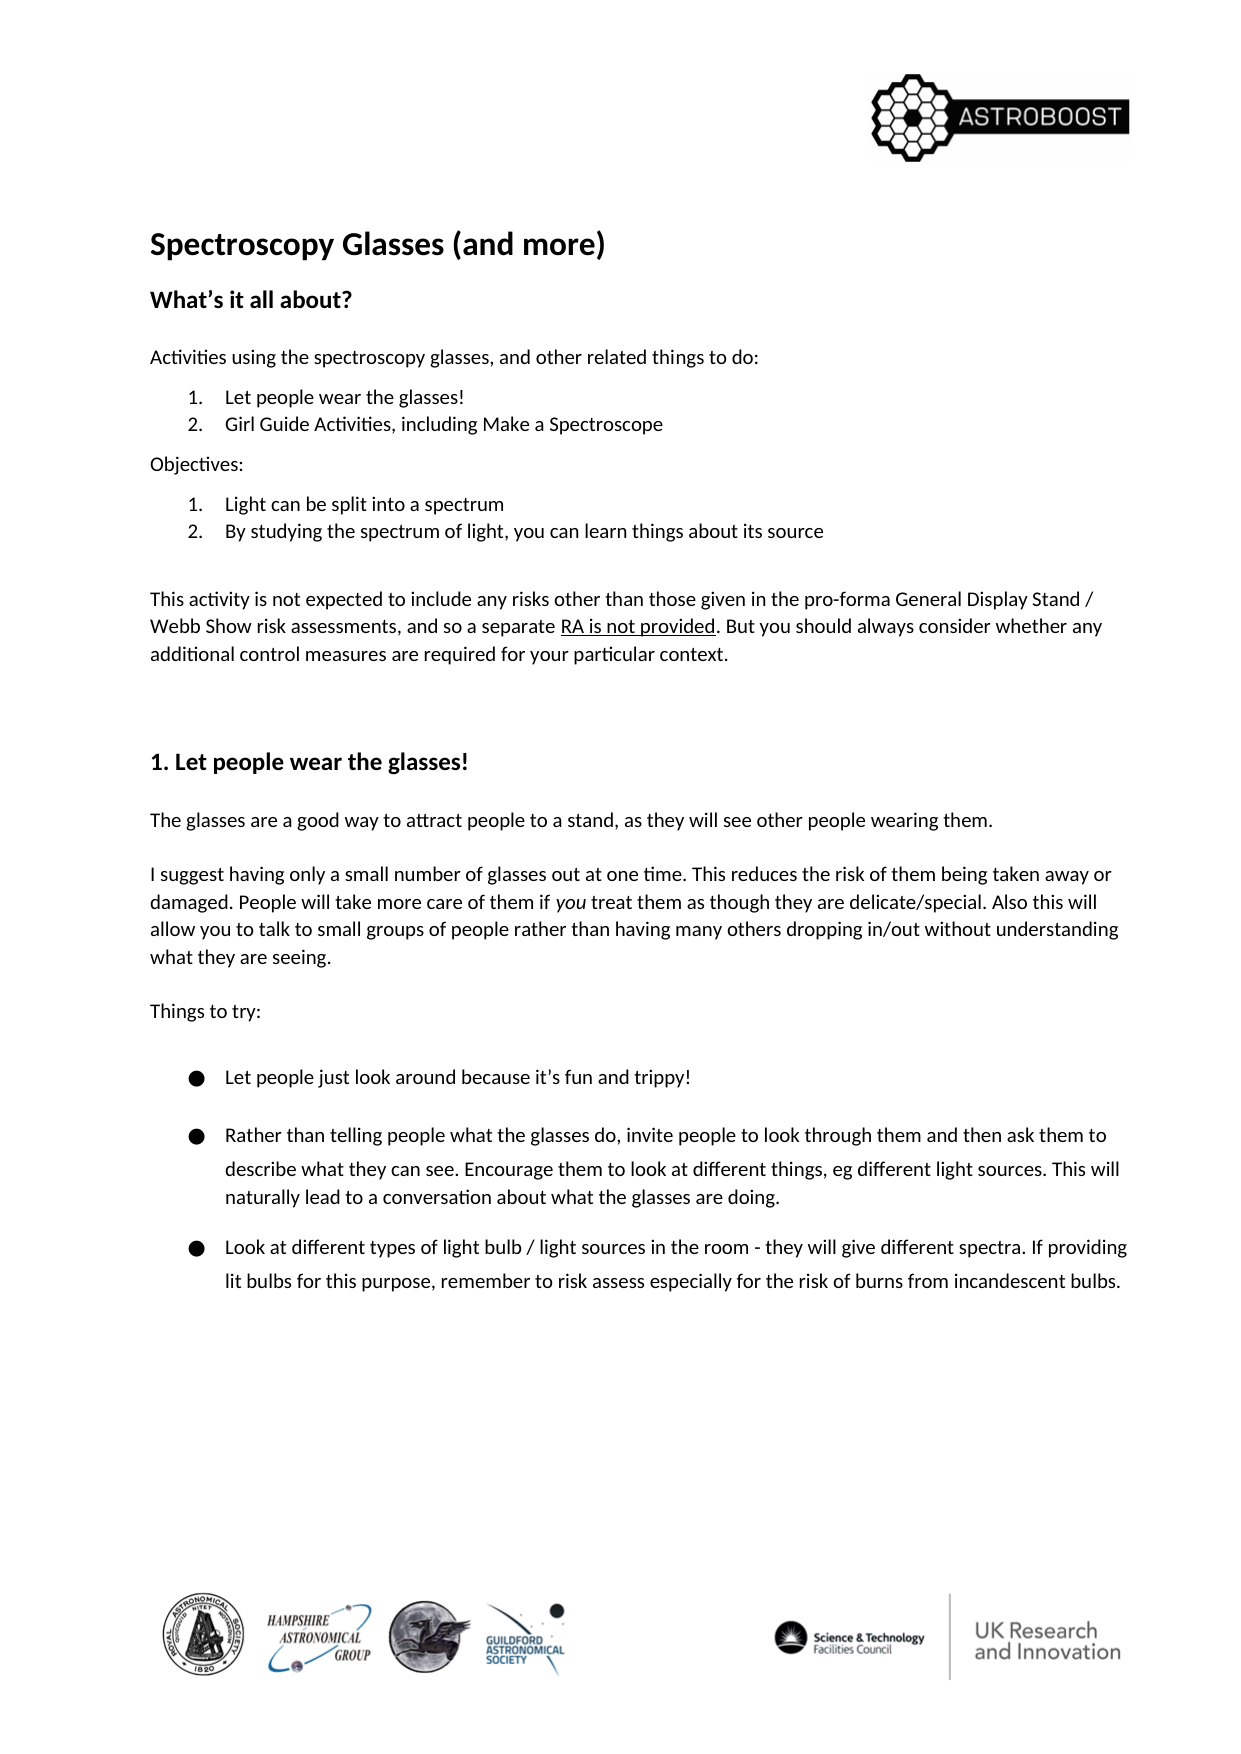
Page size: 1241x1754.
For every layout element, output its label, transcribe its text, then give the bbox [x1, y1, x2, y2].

list Rather than telling people what the glasses do, invite people to look through them and then ask them to describe what they can see. Encourage them to look at different things, eg different light sources. This will naturally lead to a conversation about what the glasses are doing. [187, 1112, 1137, 1209]
list Girl Guide Activities, including Make a Spectroscope [187, 412, 1137, 437]
text Objectives: [150, 451, 1137, 477]
text 1. Let people wear the glasses! [150, 747, 1137, 777]
list Look at different types of light bulb / light sources in the room - they will give different spectra. If providing lit bulbs for this purpose, remember to risk assess especially for the risk of burns from incandescent bulbs. [187, 1224, 1137, 1294]
list Let people wear the glasses! [187, 384, 1137, 409]
text Spectroscopy Glasses (and more) [150, 223, 1137, 264]
list Light can be split into a spectrum [187, 491, 1137, 517]
text Activities using the spectroscopy glasses, and other related things to do: [150, 344, 1137, 370]
text What’s it all about? [150, 284, 1137, 314]
text This activity is not expected to include any risks other than those given in the pro-forma General Display Stand / Webb Show risk assessments, and so a separate RA is not provided. But you should always consider whether any additional control measures are required for your particular context. [150, 586, 1137, 666]
picture [869, 73, 1132, 163]
text The glasses are a good way to attract people to a stand, as they will see other people wearing them. [150, 807, 1137, 832]
text I suggest having only a small number of glasses out at one time. This reduces the risk of them being taken away or damaged. People will take more care of them if you treat them as though they are delicate/special. Also this will allow you to talk to small groups of people rather than having many others dropping in/out without understanding what they are seeing. [150, 862, 1137, 969]
picture [150, 1585, 1139, 1681]
list Let people just look around because it’s fun and trippy! [187, 1053, 1137, 1096]
list By studying the spectrum of light, you can learn things about its source [187, 519, 1137, 544]
text Things to try: [150, 999, 1137, 1024]
